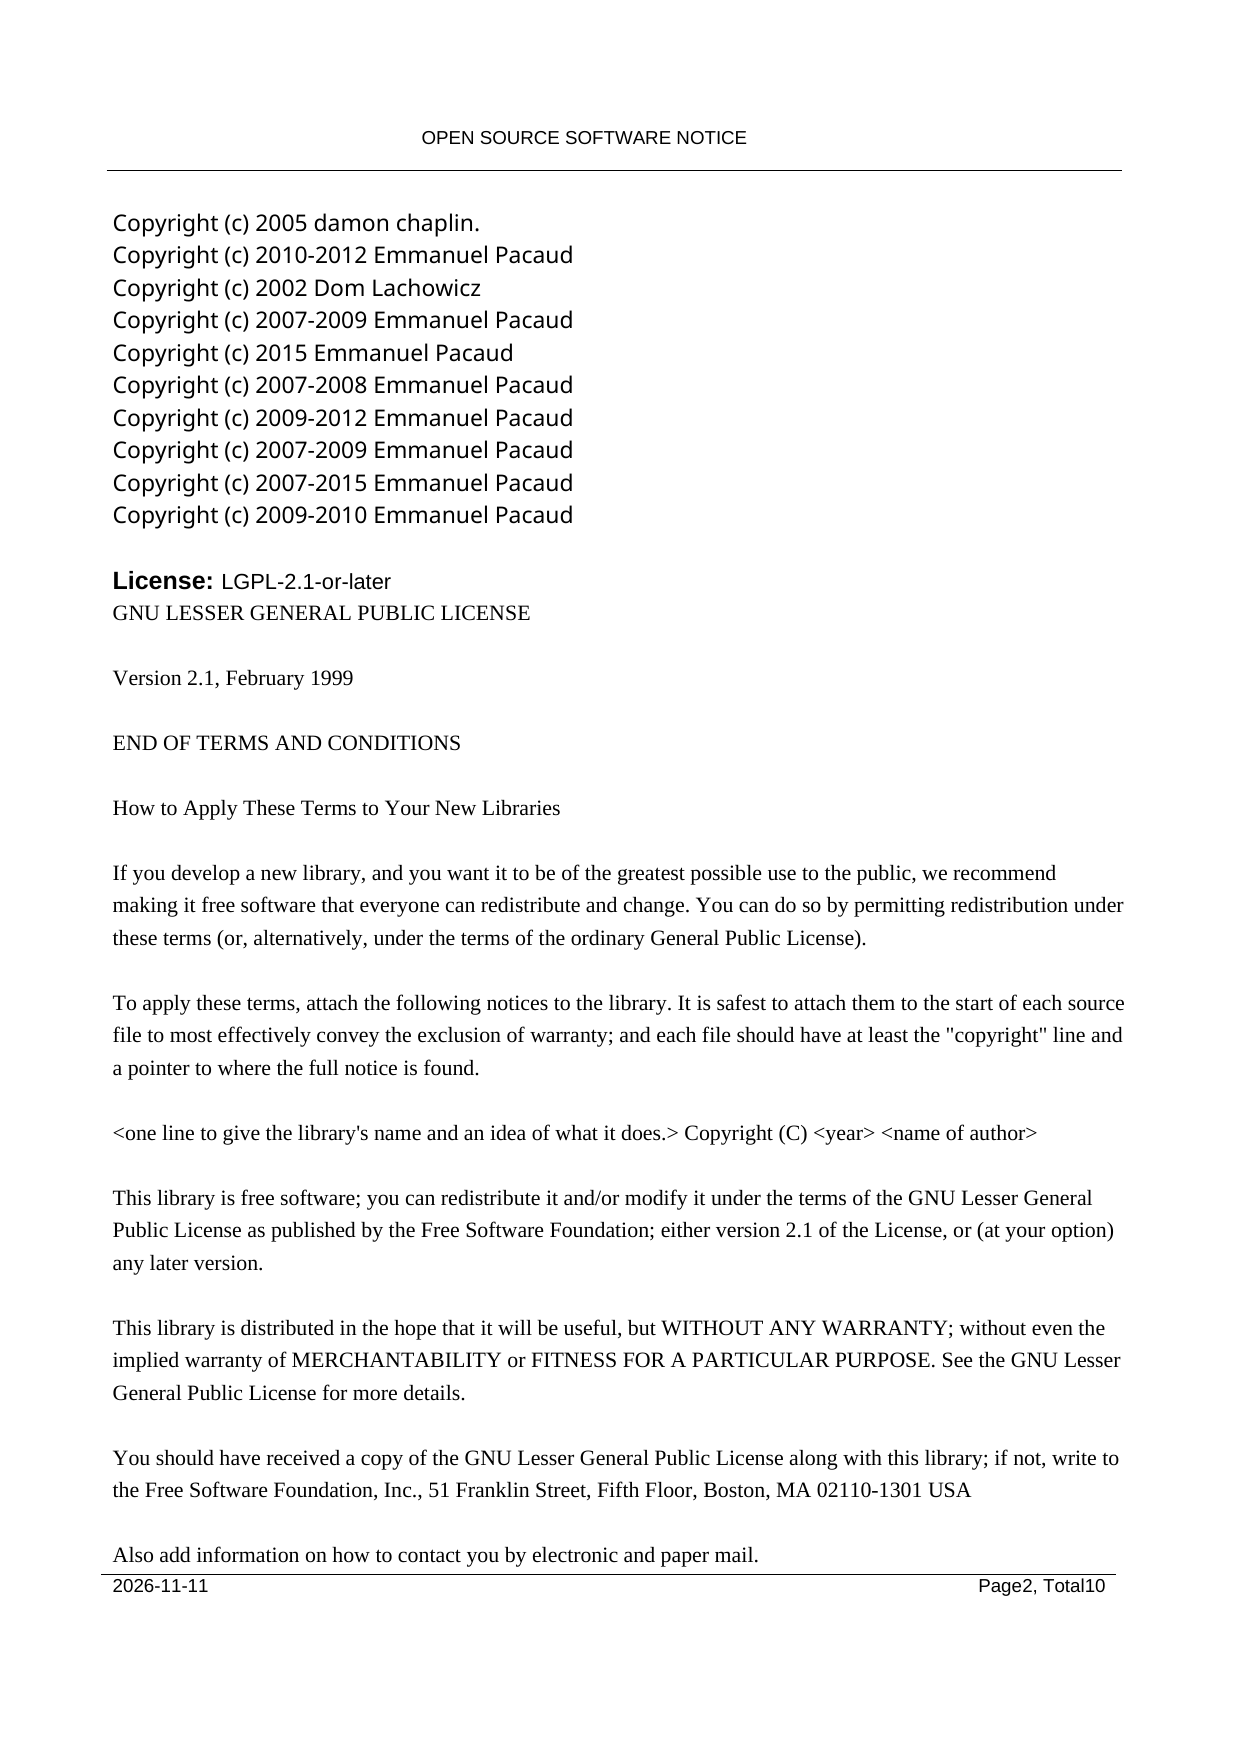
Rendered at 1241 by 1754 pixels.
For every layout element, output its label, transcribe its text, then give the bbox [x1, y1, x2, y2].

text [112, 206, 1128, 564]
text License: LGPL-2.1-or-later [112, 564, 1128, 596]
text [112, 596, 1128, 1571]
